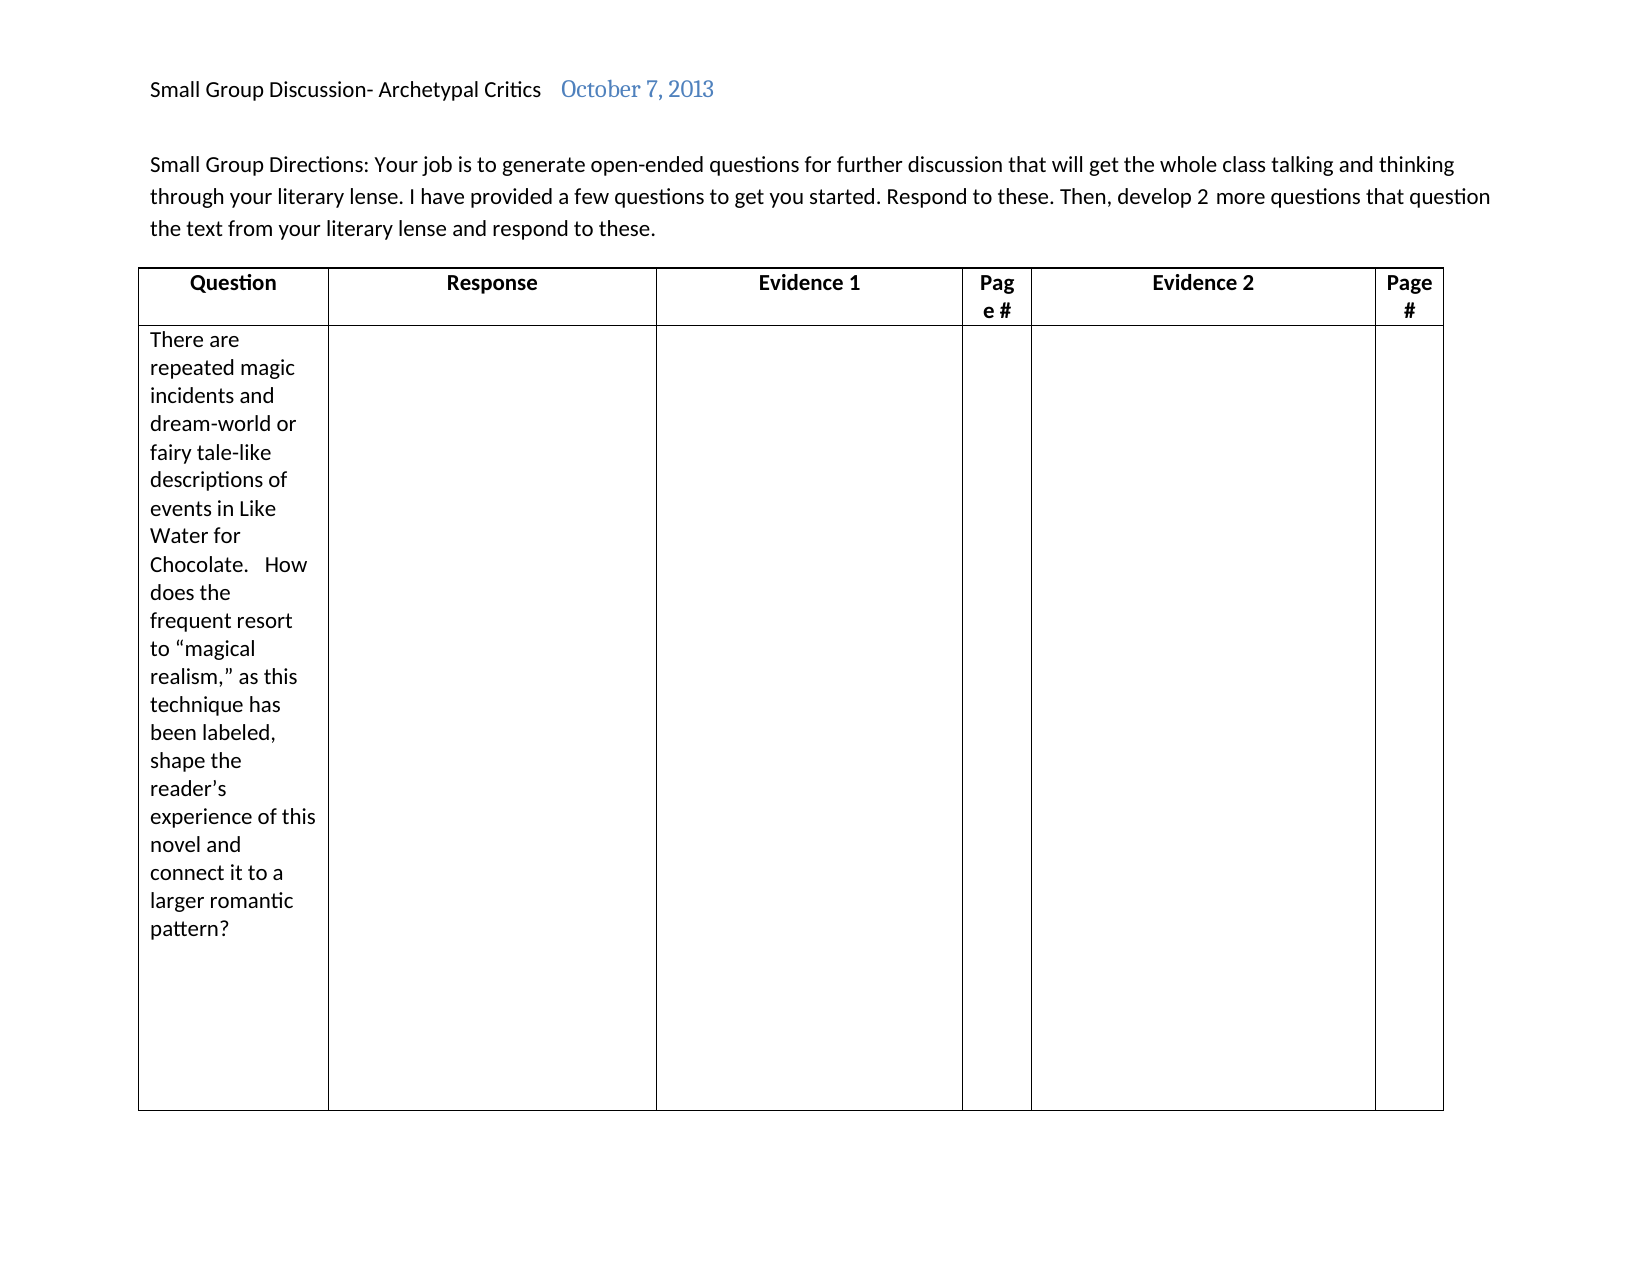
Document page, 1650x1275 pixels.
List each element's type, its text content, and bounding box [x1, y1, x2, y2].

table_header Page # [963, 269, 1031, 324]
table_cell There are repeated magic incidents and dream-world or fairy tale-like descriptions of events in Like Water for Chocolate. How does the frequent resort to “magical realism,” as this technique has been labeled, shape the reader’s experience of this novel and connect it to a larger romantic pattern? [139, 326, 328, 1110]
table_cell [1376, 326, 1443, 1110]
table_header Page # [1376, 269, 1443, 324]
table_cell [329, 326, 656, 1110]
table_header Question [139, 269, 328, 324]
table_header Evidence 1 [657, 269, 962, 324]
table_header Response [329, 269, 656, 324]
table_cell [657, 326, 962, 1110]
table_cell [963, 326, 1031, 1110]
table_cell [1032, 326, 1375, 1110]
table_header Evidence 2 [1032, 269, 1375, 324]
text Small Group Directions: Your job is to generate open-ended questions for further discussion that will get the whole class talking and thinking through your literary lense. I have provided a few questions to get you started. Respond to these. Then, develop 2 more questions that question the text from your literary lense and respond to these. [150, 150, 1500, 242]
